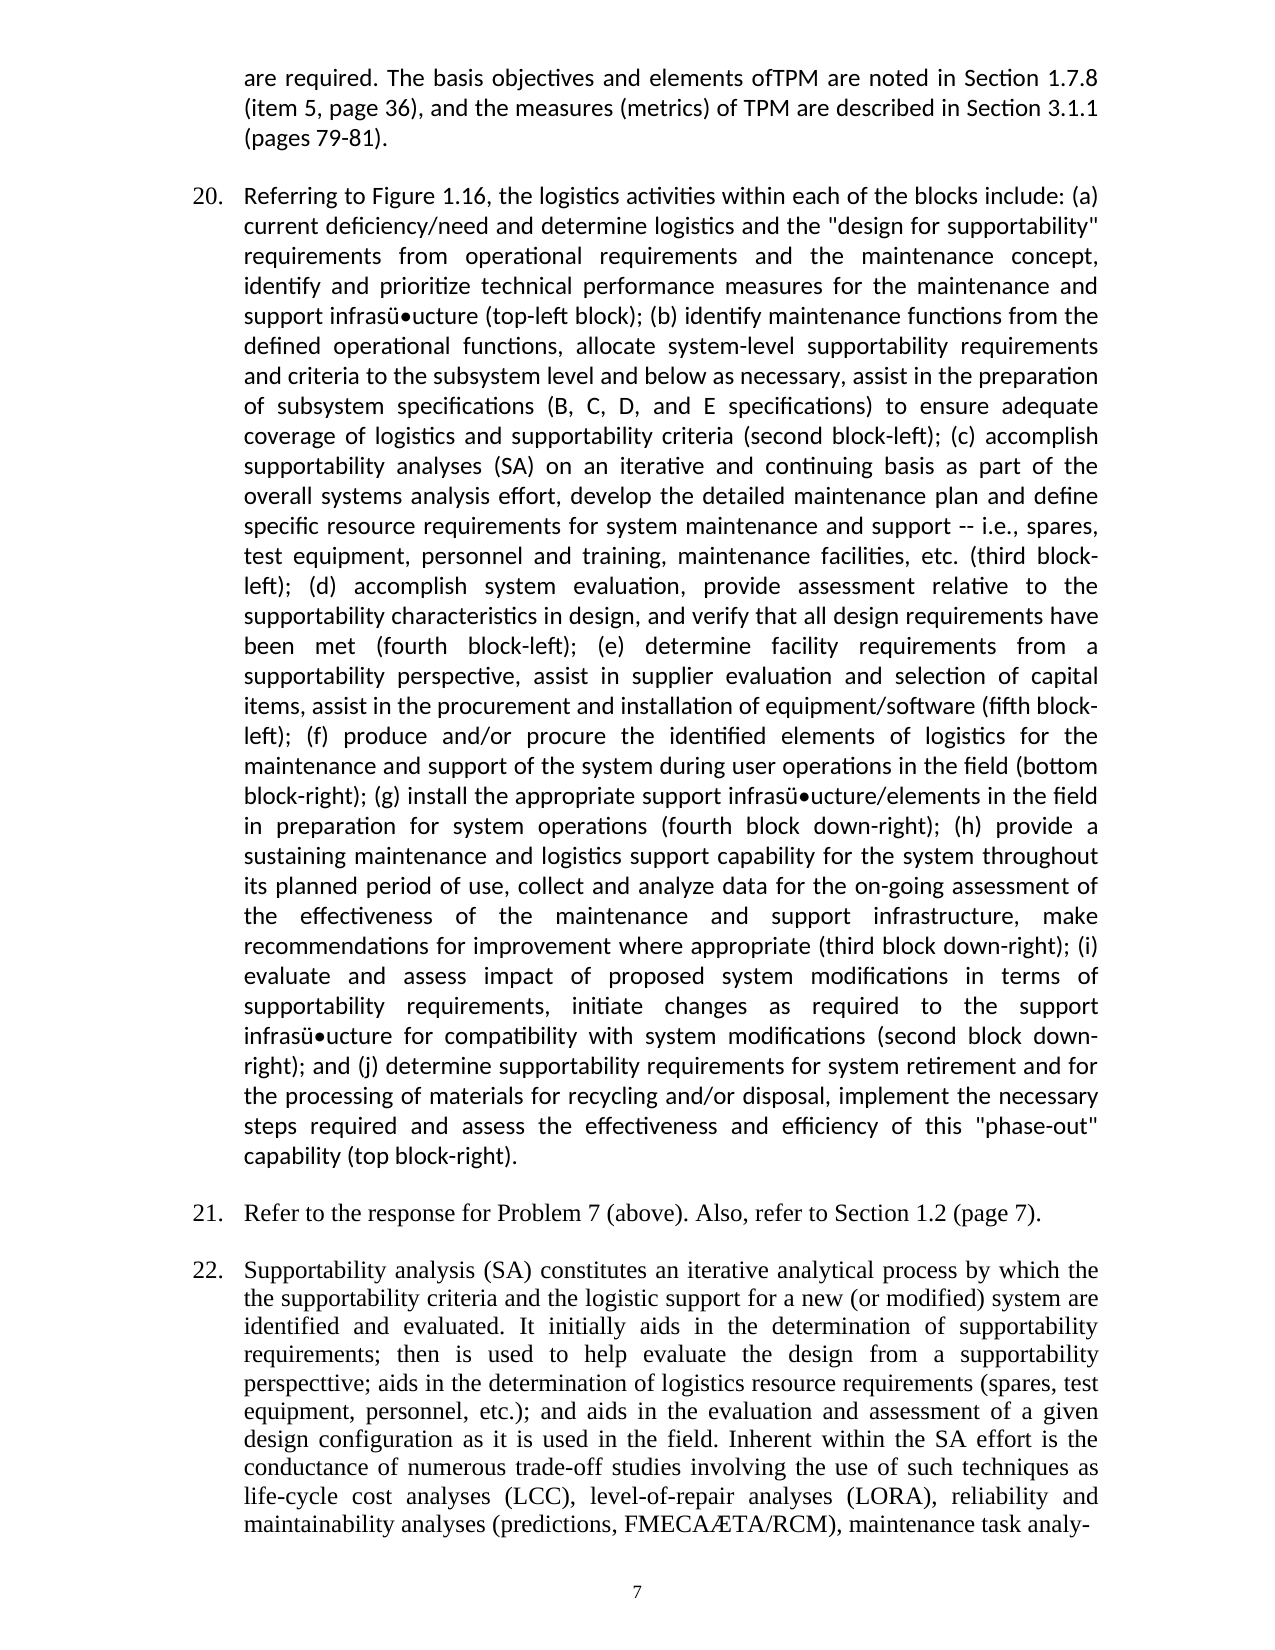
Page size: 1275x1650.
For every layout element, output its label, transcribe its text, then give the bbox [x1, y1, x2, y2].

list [192, 63, 1100, 152]
list Supportability analysis (SA) constitutes an iterative analytical process by which the the supportability criteria and the logistic support for a new (or modified) system are identified and evaluated. It initially aids in the determination of supportability requirements; then is used to help evaluate the design from a supportability perspecttive; aids in the determination of logistics resource requirements (spares, test equipment, personnel, etc.); and aids in the evaluation and assessment of a given design configuration as it is used in the field. Inherent within the SA effort is the conductance of numerous trade-off studies involving the use of such techniques as life-cycle cost analyses (LCC), level-of-repair analyses (LORA), reliability and maintainability analyses (predictions, FMECAÆTA/RCM), maintenance task analy- [192, 1256, 1100, 1538]
list Referring to Figure 1.16, the logistics activities within each of the blocks include: (a) current deficiency/need and determine logistics and the "design for supportability" requirements from operational requirements and the maintenance concept, identify and prioritize technical performance measures for the maintenance and support infrasü•ucture (top-left block); (b) identify maintenance functions from the defined operational functions, allocate system-level supportability requirements and criteria to the subsystem level and below as necessary, assist in the preparation of subsystem specifications (B, C, D, and E specifications) to ensure adequate coverage of logistics and supportability criteria (second block-left); (c) accomplish supportability analyses (SA) on an iterative and continuing basis as part of the overall systems analysis effort, develop the detailed maintenance plan and define specific resource requirements for system maintenance and support -- i.e., spares, test equipment, personnel and training, maintenance facilities, etc. (third block-left); (d) accomplish system evaluation, provide assessment relative to the supportability characteristics in design, and verify that all design requirements have been met (fourth block-left); (e) determine facility requirements from a supportability perspective, assist in supplier evaluation and selection of capital items, assist in the procurement and installation of equipment/software (fifth block-left); (f) produce and/or procure the identified elements of logistics for the maintenance and support of the system during user operations in the field (bottom block-right); (g) install the appropriate support infrasü•ucture/elements in the field in preparation for system operations (fourth block down-right); (h) provide a sustaining maintenance and logistics support capability for the system throughout its planned period of use, collect and analyze data for the on-going assessment of the effectiveness of the maintenance and support infrastructure, make recommendations for improvement where appropriate (third block down-right); (i) evaluate and assess impact of proposed system modifications in terms of supportability requirements, initiate changes as required to the support infrasü•ucture for compatibility with system modifications (second block down-right); and (j) determine supportability requirements for system retirement and for the processing of materials for recycling and/or disposal, implement the necessary steps required and assess the effectiveness and efficiency of this "phase-out" capability (top block-right). [192, 181, 1100, 1171]
list Refer to the response for Problem 7 (above). Also, refer to Section 1.2 (page 7). [192, 1199, 1100, 1227]
